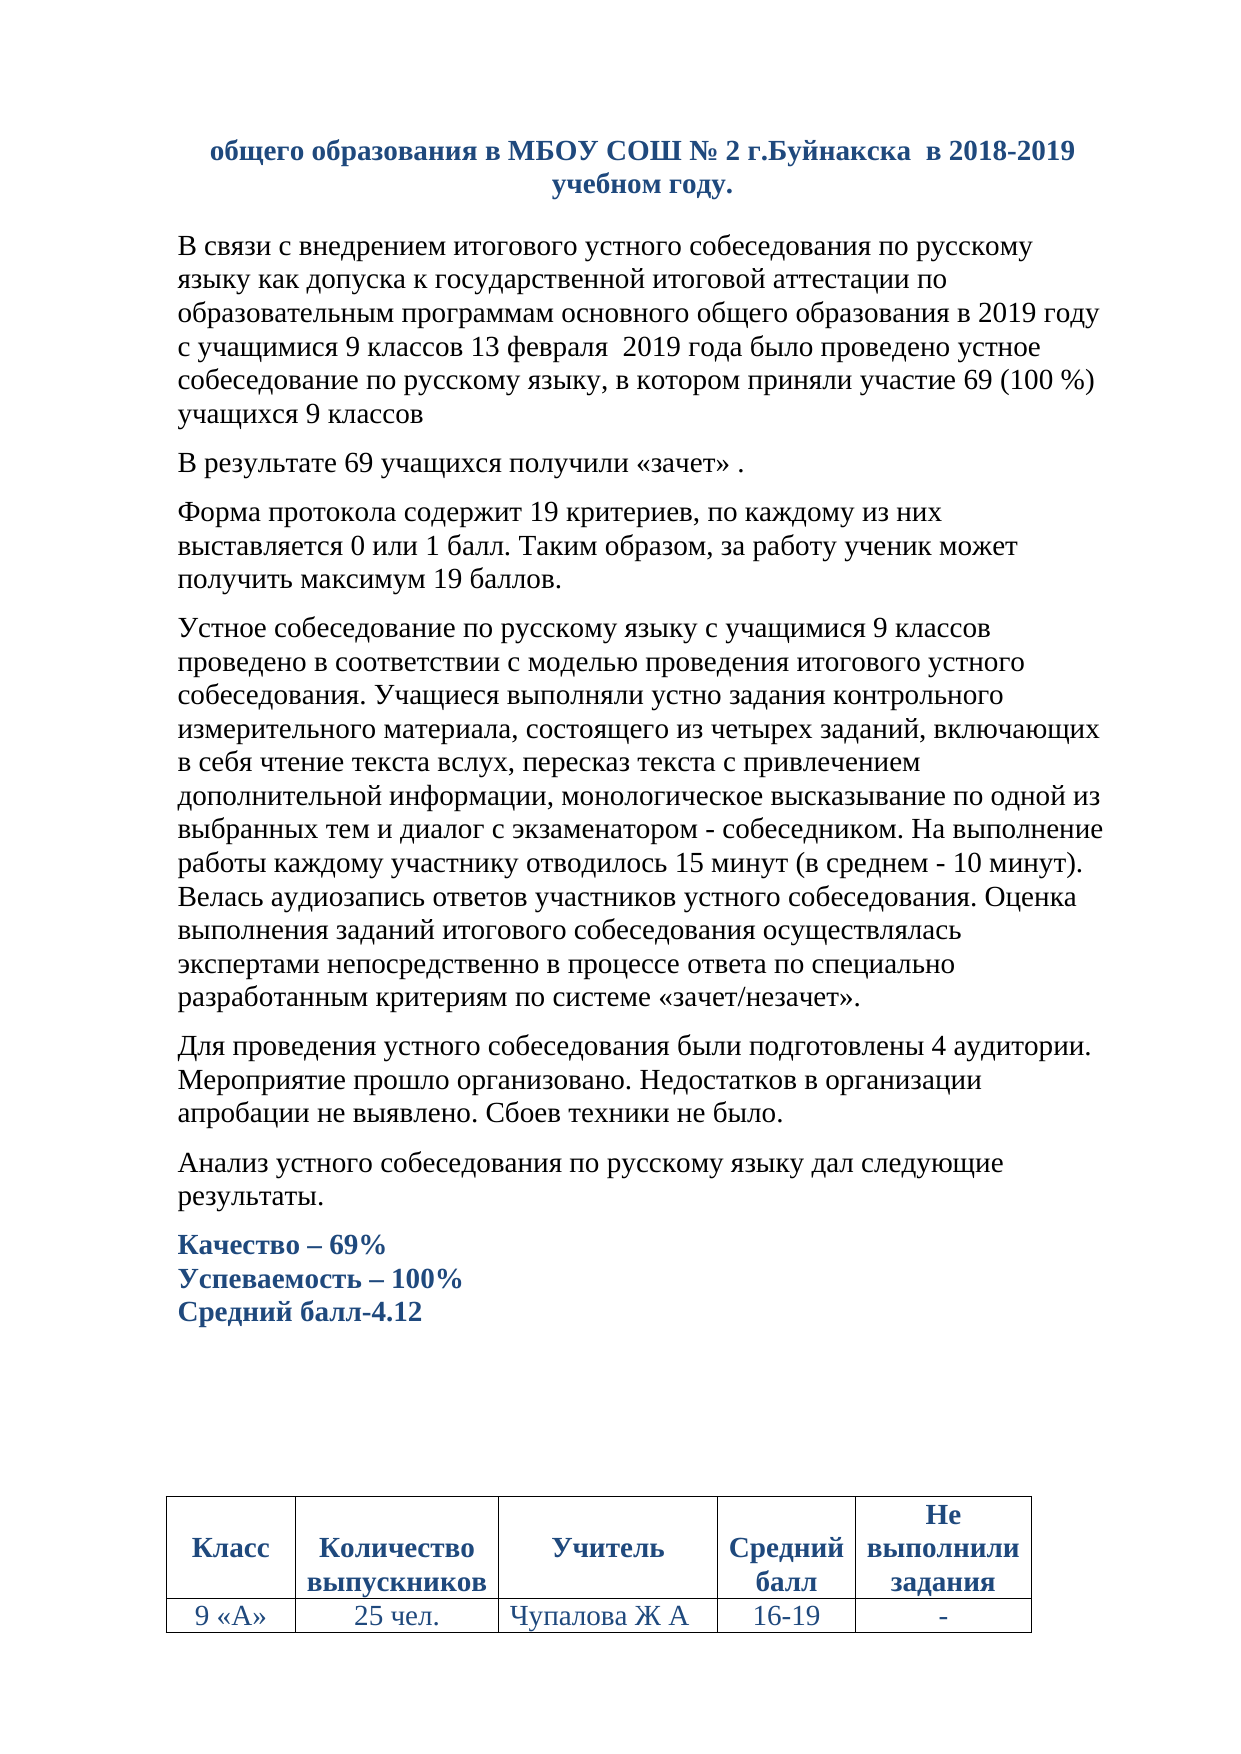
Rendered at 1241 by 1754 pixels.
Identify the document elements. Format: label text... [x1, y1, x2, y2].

table_header Средний балл [718, 1497, 855, 1597]
text В связи с внедрением итогового устного собеседования по русскому языку как допуска к государственной итоговой аттестации по образовательным программам основного общего образования в 2019 году с учащимися 9 классов 13 февраля 2019 года было проведено устное собеседование по русскому языку, в котором приняли участие 69 (100 %) учащихся 9 классов [177, 228, 1107, 429]
table_cell 16-19 [718, 1599, 855, 1632]
table_header Количество выпускников [296, 1497, 498, 1597]
table_header Учитель [499, 1497, 717, 1597]
text Устное собеседование по русскому языку с учащимися 9 классов проведено в соответствии с моделью проведения итогового устного собеседования. Учащиеся выполняли устно задания контрольного измерительного материала, состоящего из четырех заданий, включающих в себя чтение текста вслух, пересказ текста с привлечением дополнительной информации, монологическое высказывание по одной из выбранных тем и диалог с экзаменатором - собеседником. На выполнение работы каждому участнику отводилось 15 минут (в среднем - 10 минут). Велась аудиозапись ответов участников устного собеседования. Оценка выполнения заданий итогового собеседования осуществлялась экспертами непосредственно в процессе ответа по специально разработанным критериям по системе «зачет/незачет». [177, 610, 1107, 1013]
text Для проведения устного собеседования были подготовлены 4 аудитории. Мероприятие прошло организовано. Недостатков в организации апробации не выявлено. Сбоев техники не было. [177, 1028, 1107, 1129]
table_cell 9 «А» [167, 1599, 295, 1632]
table_cell 25 чел. [296, 1599, 498, 1632]
text Анализ устного собеседования по русскому языку дал следующие результаты. [177, 1145, 1107, 1212]
text Качество – 69% [177, 1227, 1107, 1261]
table_header Не выполнили задания [856, 1497, 1031, 1597]
text Форма протокола содержит 19 критериев, по каждому из них выставляется 0 или 1 балл. Таким образом, за работу ученик может получить максимум 19 баллов. [177, 494, 1107, 595]
table_cell - [856, 1599, 1031, 1632]
text Успеваемость – 100% [177, 1261, 1107, 1294]
text Средний балл-4.12 [177, 1294, 1107, 1328]
text В результате 69 учащихся получили «зачет» . [177, 445, 1107, 478]
table_header Класс [167, 1497, 295, 1597]
table_cell Чупалова Ж А [499, 1599, 717, 1632]
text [177, 133, 1107, 200]
